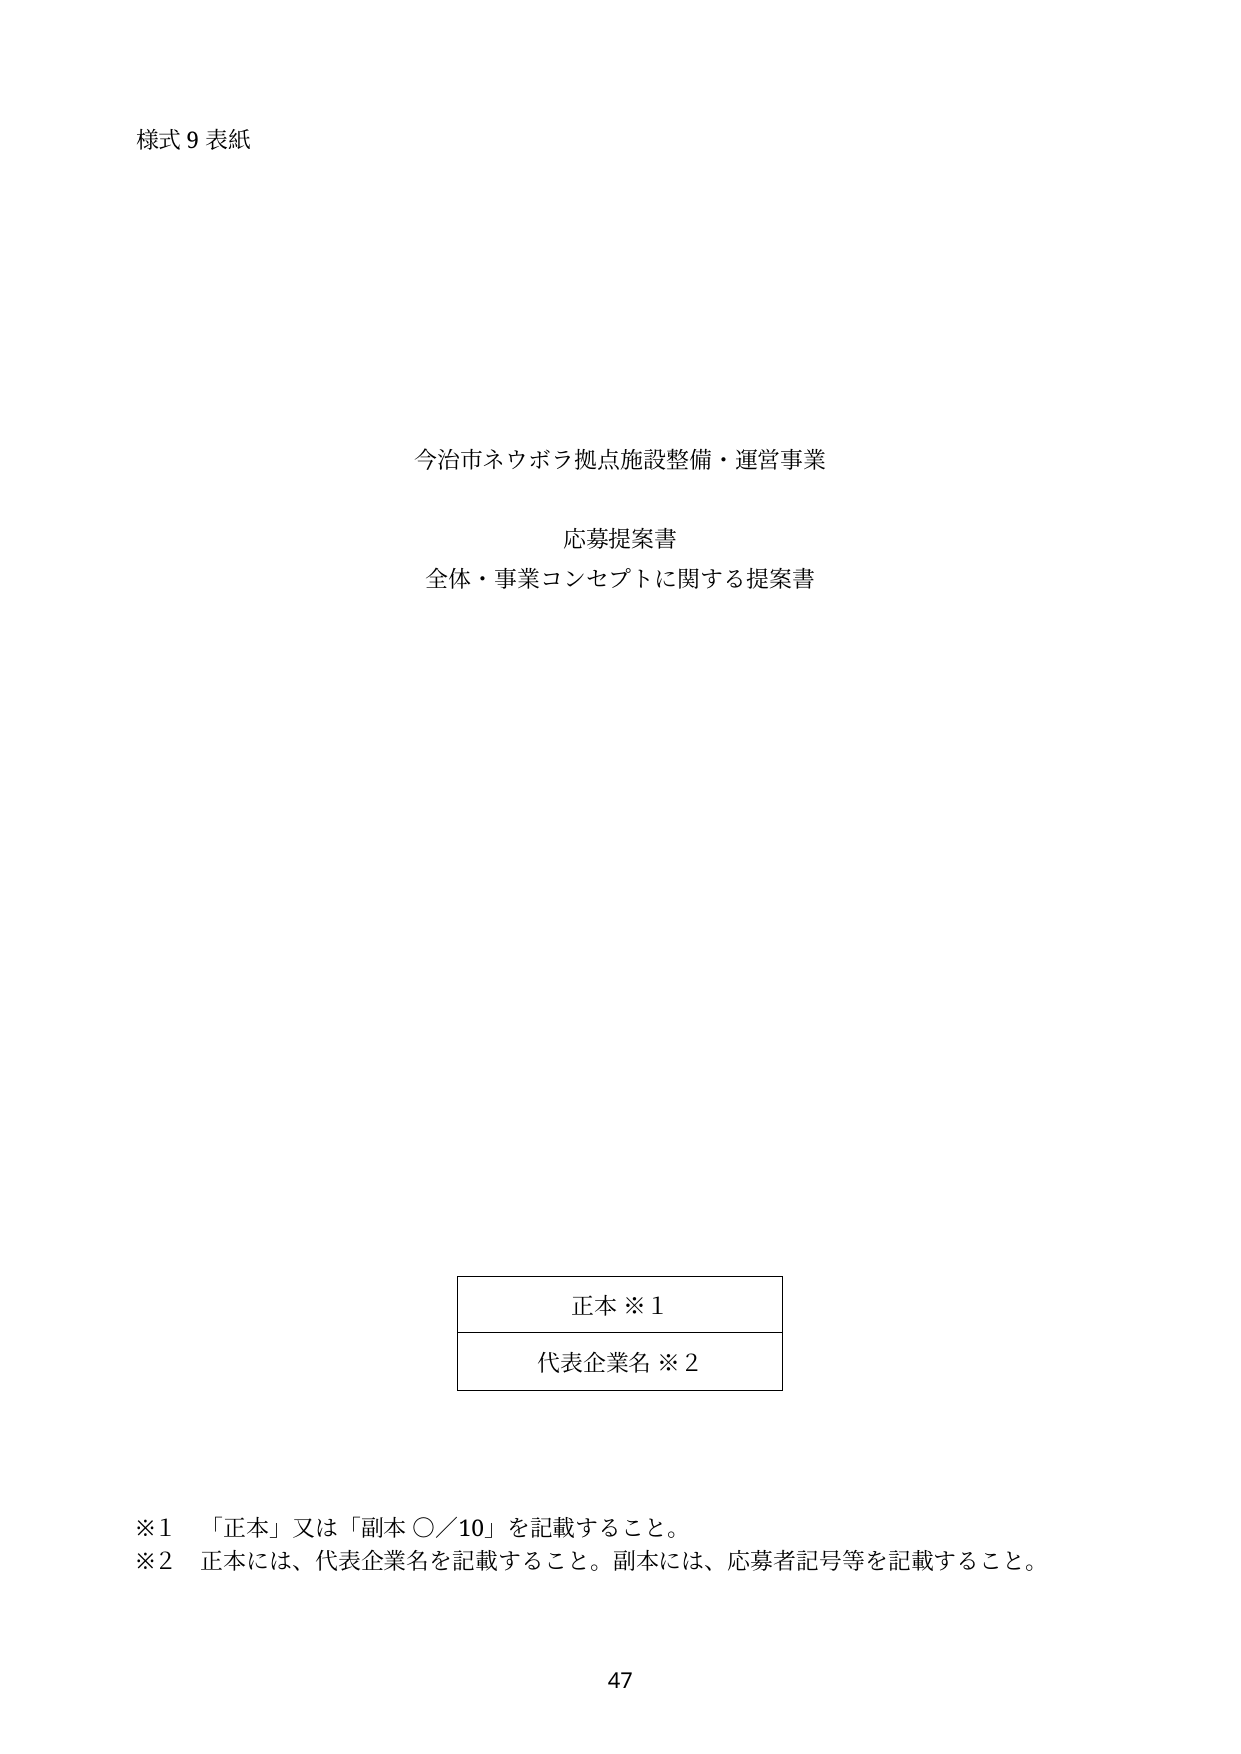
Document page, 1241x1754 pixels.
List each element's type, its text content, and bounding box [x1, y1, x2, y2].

table_cell 代表企業名 ※２ [458, 1333, 782, 1389]
table_header 正本 ※１ [458, 1277, 782, 1332]
text ※２ 正本には、代表企業名を記載すること。副本には、応募者記号等を記載すること。 [136, 1543, 1104, 1577]
subtitle 様式9 表紙 [136, 119, 1104, 159]
text ※１ 「正本」又は「副本 ○／10」を記載すること。 [136, 1510, 1104, 1543]
text 全体・事業コンセプトに関する提案書 [136, 558, 1104, 598]
text 今治市ネウボラ拠点施設整備・運営事業 [136, 438, 1104, 478]
text 応募提案書 [136, 518, 1104, 558]
